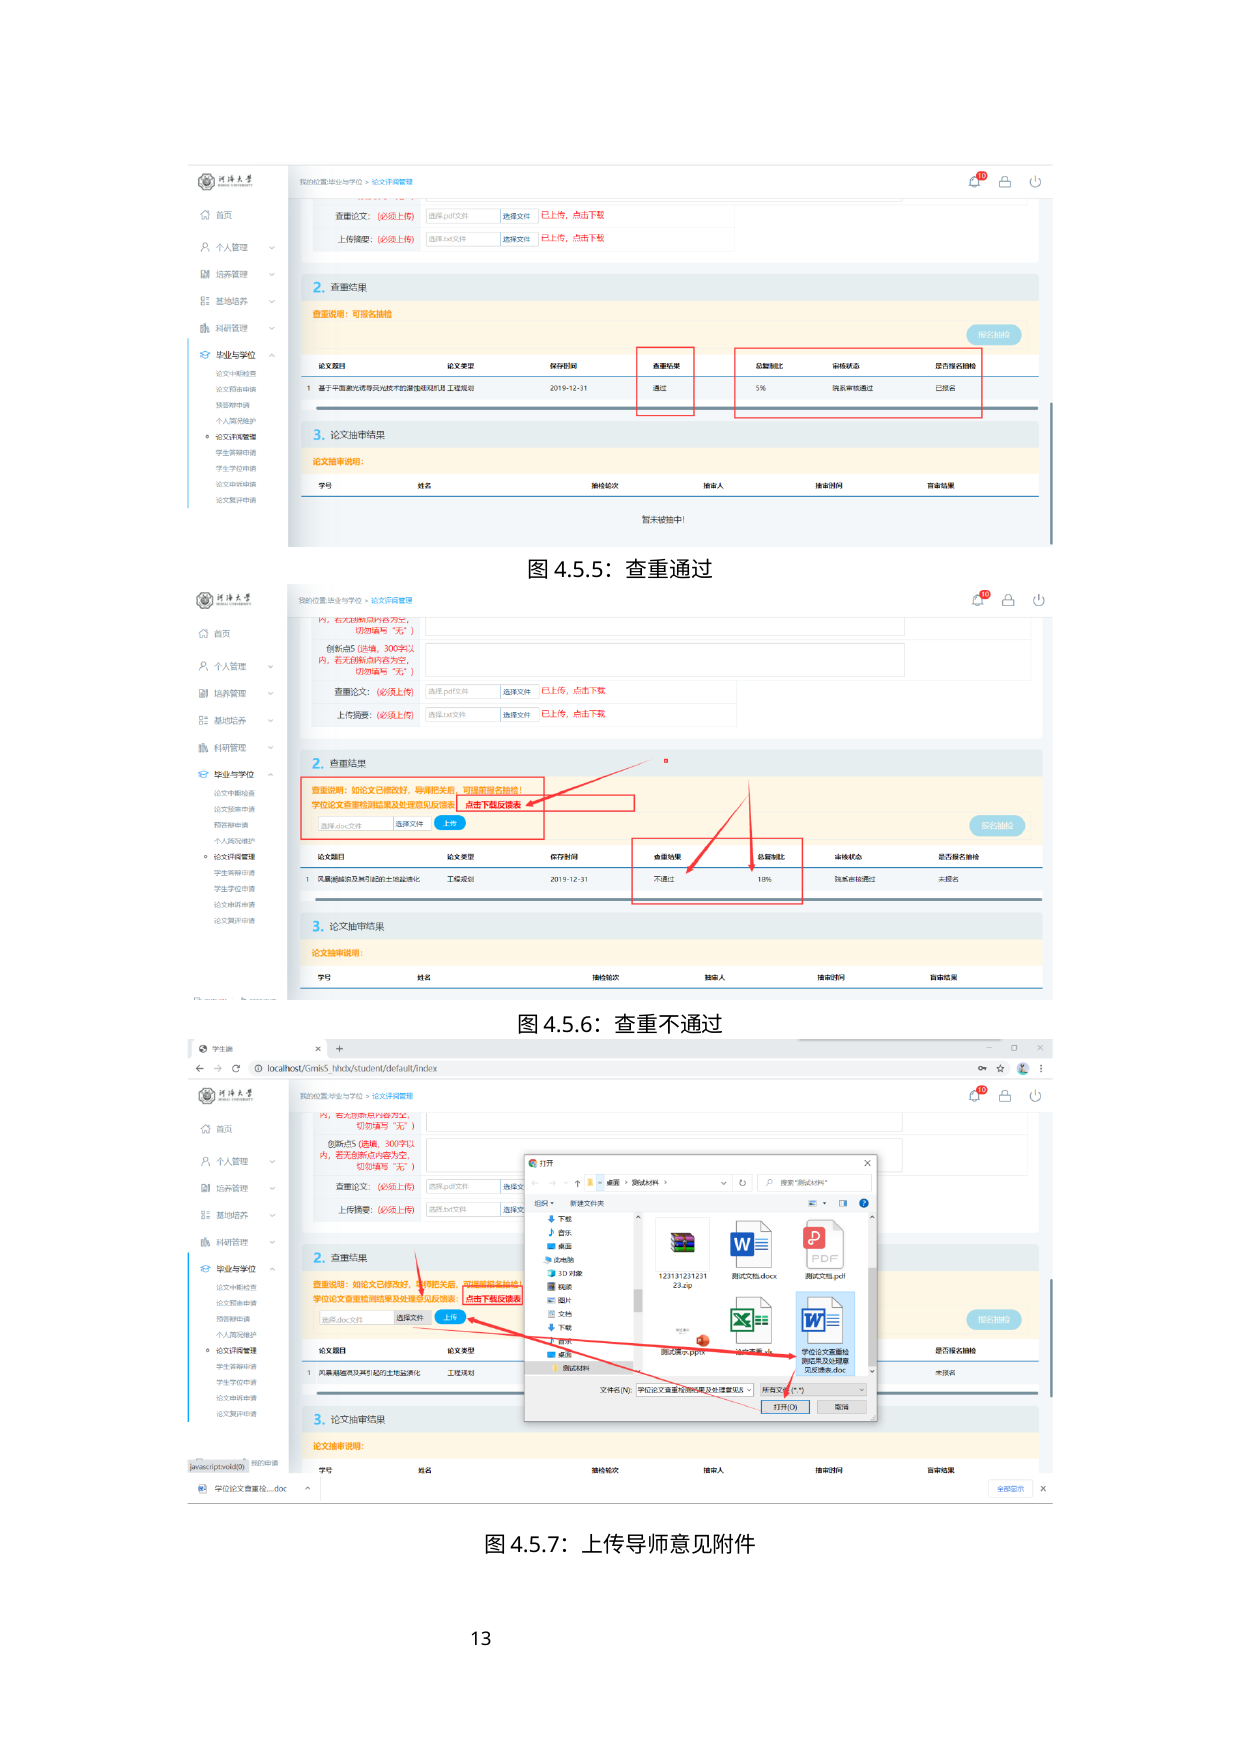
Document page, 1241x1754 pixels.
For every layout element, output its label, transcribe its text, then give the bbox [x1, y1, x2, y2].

text 图4.5.7：上传导师意见附件 [187, 1527, 1053, 1559]
picture [187, 584, 1053, 1000]
text 图4.5.6：查重不通过 [187, 1007, 1053, 1039]
text 图4.5.5：查重通过 [187, 552, 1053, 584]
picture [187, 162, 1053, 547]
picture [187, 1039, 1053, 1504]
